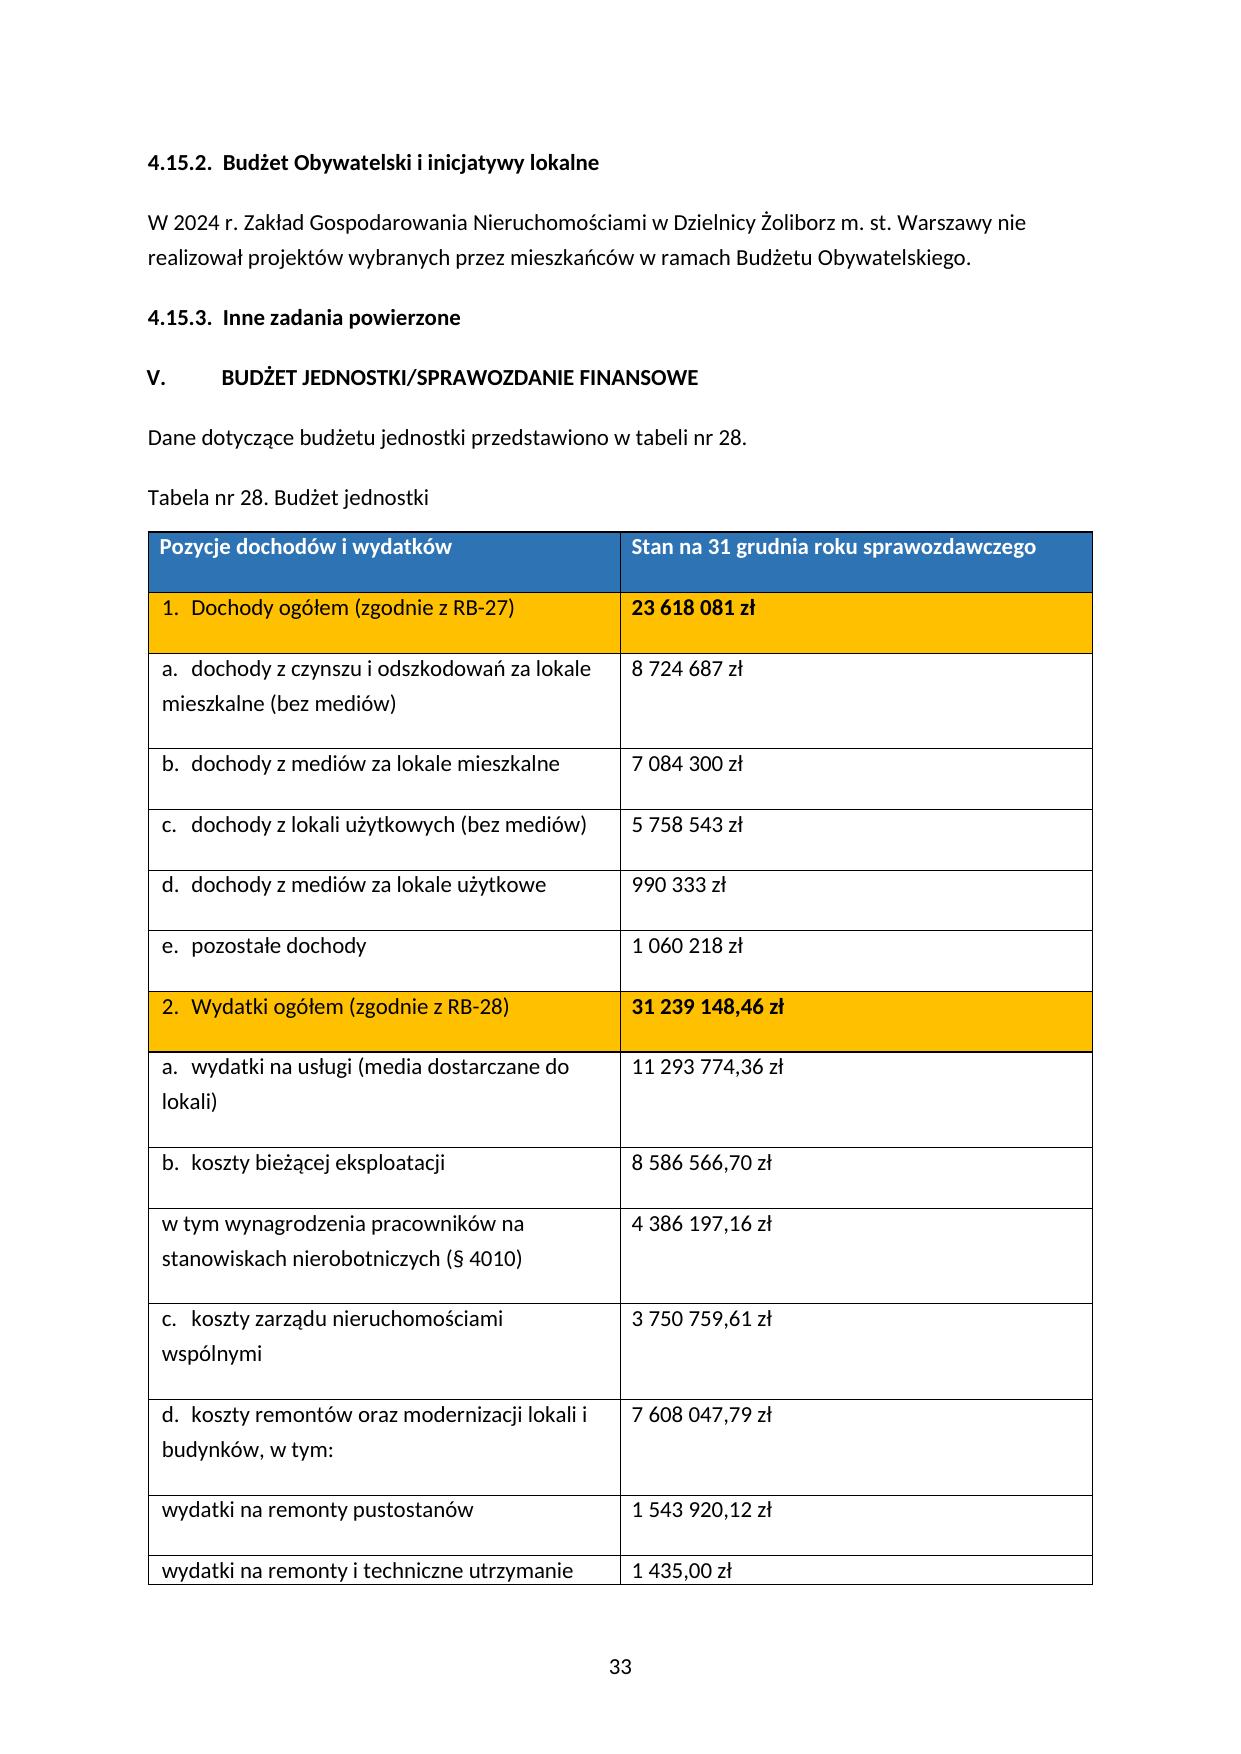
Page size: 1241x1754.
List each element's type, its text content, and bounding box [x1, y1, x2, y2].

table_cell koszty bieżącej eksploatacji [149, 1148, 620, 1208]
list Inne zadania powierzone [148, 303, 1093, 331]
table_cell 1 060 218 zł [621, 931, 1092, 991]
table_cell dochody z mediów za lokale użytkowe [149, 871, 620, 930]
table_cell Dochody ogółem (zgodnie z RB-27) [149, 593, 620, 653]
table_cell 11 293 774,36 zł [621, 1053, 1092, 1147]
table_cell Wydatki ogółem (zgodnie z RB-28) [149, 992, 620, 1051]
table_cell 23 618 081 zł [621, 593, 1092, 653]
table_cell dochody z czynszu i odszkodowań za lokale mieszkalne (bez mediów) [149, 654, 620, 748]
table_cell 8 586 566,70 zł [621, 1148, 1092, 1208]
table_cell 8 724 687 zł [621, 654, 1092, 748]
table_cell dochody z mediów za lokale mieszkalne [149, 749, 620, 809]
table_cell dochody z lokali użytkowych (bez mediów) [149, 810, 620, 869]
text Tabela nr 28. Budżet jednostki [148, 483, 1093, 511]
table_cell 7 084 300 zł [621, 749, 1092, 809]
table_cell w tym wynagrodzenia pracowników na stanowiskach nierobotniczych (§ 4010) [149, 1209, 620, 1303]
table_cell wydatki na usługi (media dostarczane do lokali) [149, 1053, 620, 1147]
table_cell 1 435,00 zł [621, 1556, 1092, 1584]
list Budżet Obywatelski i inicjatywy lokalne [148, 148, 1093, 176]
table_header Pozycje dochodów i wydatków [149, 533, 620, 592]
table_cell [149, 1556, 620, 1584]
table_cell 5 758 543 zł [621, 810, 1092, 869]
table_cell koszty remontów oraz modernizacji lokali i budynków, w tym: [149, 1400, 620, 1494]
table_cell koszty zarządu nieruchomościami wspólnymi [149, 1304, 620, 1399]
table_cell 1 543 920,12 zł [621, 1496, 1092, 1555]
list BUDŻET JEDNOSTKI/SPRAWOZDANIE FINANSOWE [146, 363, 1093, 391]
list W 2024 r. Zakład Gospodarowania Nieruchomościami w Dzielnicy Żoliborz m. st. Warszawy nie realizował projektów wybranych przez mieszkańców w ramach Budżetu Obywatelskiego. [148, 208, 1093, 271]
table_cell 990 333 zł [621, 871, 1092, 930]
table_header Stan na 31 grudnia roku sprawozdawczego [621, 533, 1092, 592]
table_cell 31 239 148,46 zł [621, 992, 1092, 1051]
table_cell 3 750 759,61 zł [621, 1304, 1092, 1399]
text Dane dotyczące budżetu jednostki przedstawiono w tabeli nr 28. [148, 423, 1093, 451]
table_cell pozostałe dochody [149, 931, 620, 991]
table_cell 7 608 047,79 zł [621, 1400, 1092, 1494]
table_cell 4 386 197,16 zł [621, 1209, 1092, 1303]
table_cell wydatki na remonty pustostanów [149, 1496, 620, 1555]
